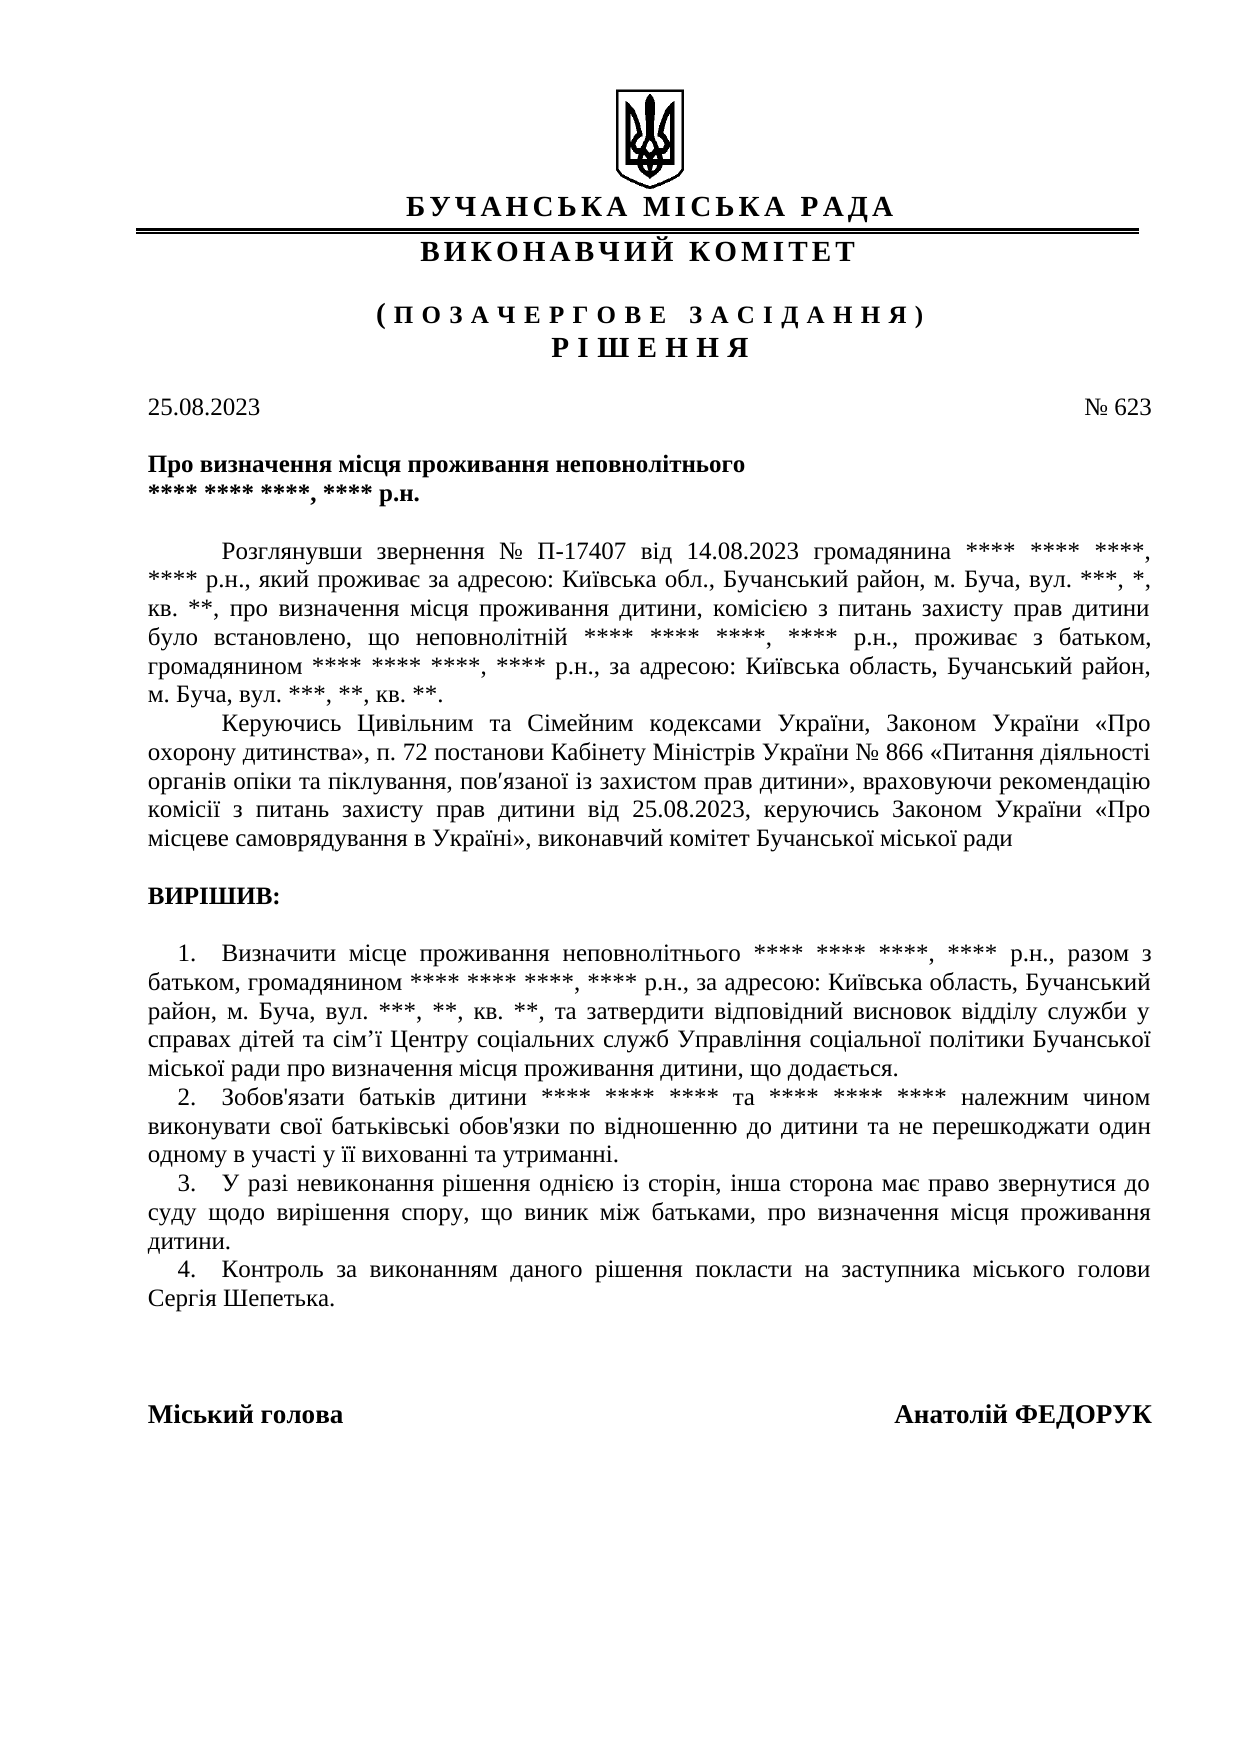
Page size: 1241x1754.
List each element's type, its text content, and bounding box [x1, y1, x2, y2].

list Зобов'язати батьків дитини **** **** **** та **** **** **** належним чином виконувати свої батьківські обов'язки по відношенню до дитини та не перешкоджати один одному в участі у її вихованні та утриманні. [148, 1082, 1152, 1168]
text Про визначення місця проживання неповнолітнього [148, 449, 797, 478]
text Керуючись Цивільним та Сімейним кодексами України, Законом України «Про охорону дитинства», п. 72 постанови Кабінету Міністрів України № 866 «Питання діяльності органів опіки та піклування, пов′язаної із захистом прав дитини», враховуючи рекомендацію комісії з питань захисту прав дитини від 25.08.2023, керуючись Законом України «Про місцеве самоврядування в Україні», виконавчий комітет Бучанської міської ради [148, 708, 1152, 852]
text ВИРІШИВ: [148, 881, 1152, 909]
table_header 25.08.2023 [136, 392, 649, 421]
text Розглянувши звернення № П-17407 від 14.08.2023 громадянина **** **** ****, **** р.н., який проживає за адресою: Київська обл., Бучанський район, м. Буча, вул. ***, *, кв. **, про визначення місця проживання дитини, комісією з питань захисту прав дитини було встановлено, що неповнолітній **** **** ****, **** р.н., проживає з батьком, громадянином **** **** ****, **** р.н., за адресою: Київська область, Бучанський район, м. Буча, вул. ***, **, кв. **. [148, 536, 1152, 708]
text (ПОЗАЧЕРГОВЕ ЗАСІДАННЯ) [148, 296, 1152, 330]
table_header Анатолій ФЕДОРУК [650, 1398, 1163, 1429]
text **** **** ****, **** р.н. [148, 478, 797, 507]
table_header Міський голова [136, 1398, 649, 1429]
list Контроль за виконанням даного рішення покласти на заступника міського голови Сергія Шепетька. [148, 1254, 1152, 1312]
text БУЧАНСЬКА МІСЬКА РАДА [148, 189, 1152, 223]
list У разі невиконання рішення однією із сторін, інша сторона має право звернутися до суду щодо вирішення спору, що виник між батьками, про визначення місця проживання дитини. [148, 1168, 1152, 1254]
table_header № 623 [650, 392, 1163, 421]
table_header ВИКОНАВЧИЙ КОМІТЕТ [136, 234, 1139, 296]
picture [614, 88, 685, 189]
text РІШЕННЯ [148, 330, 1152, 363]
list Визначити місце проживання неповнолітнього **** **** ****, **** р.н., разом з батьком, громадянином **** **** ****, **** р.н., за адресою: Київська область, Бучанський район, м. Буча, вул. ***, **, кв. **, та затвердити відповідний висновок відділу служби у справах дітей та сім’ї Центру соціальних служб Управління соціальної політики Бучанської міської ради про визначення місця проживання дитини, що додається. [148, 938, 1152, 1082]
